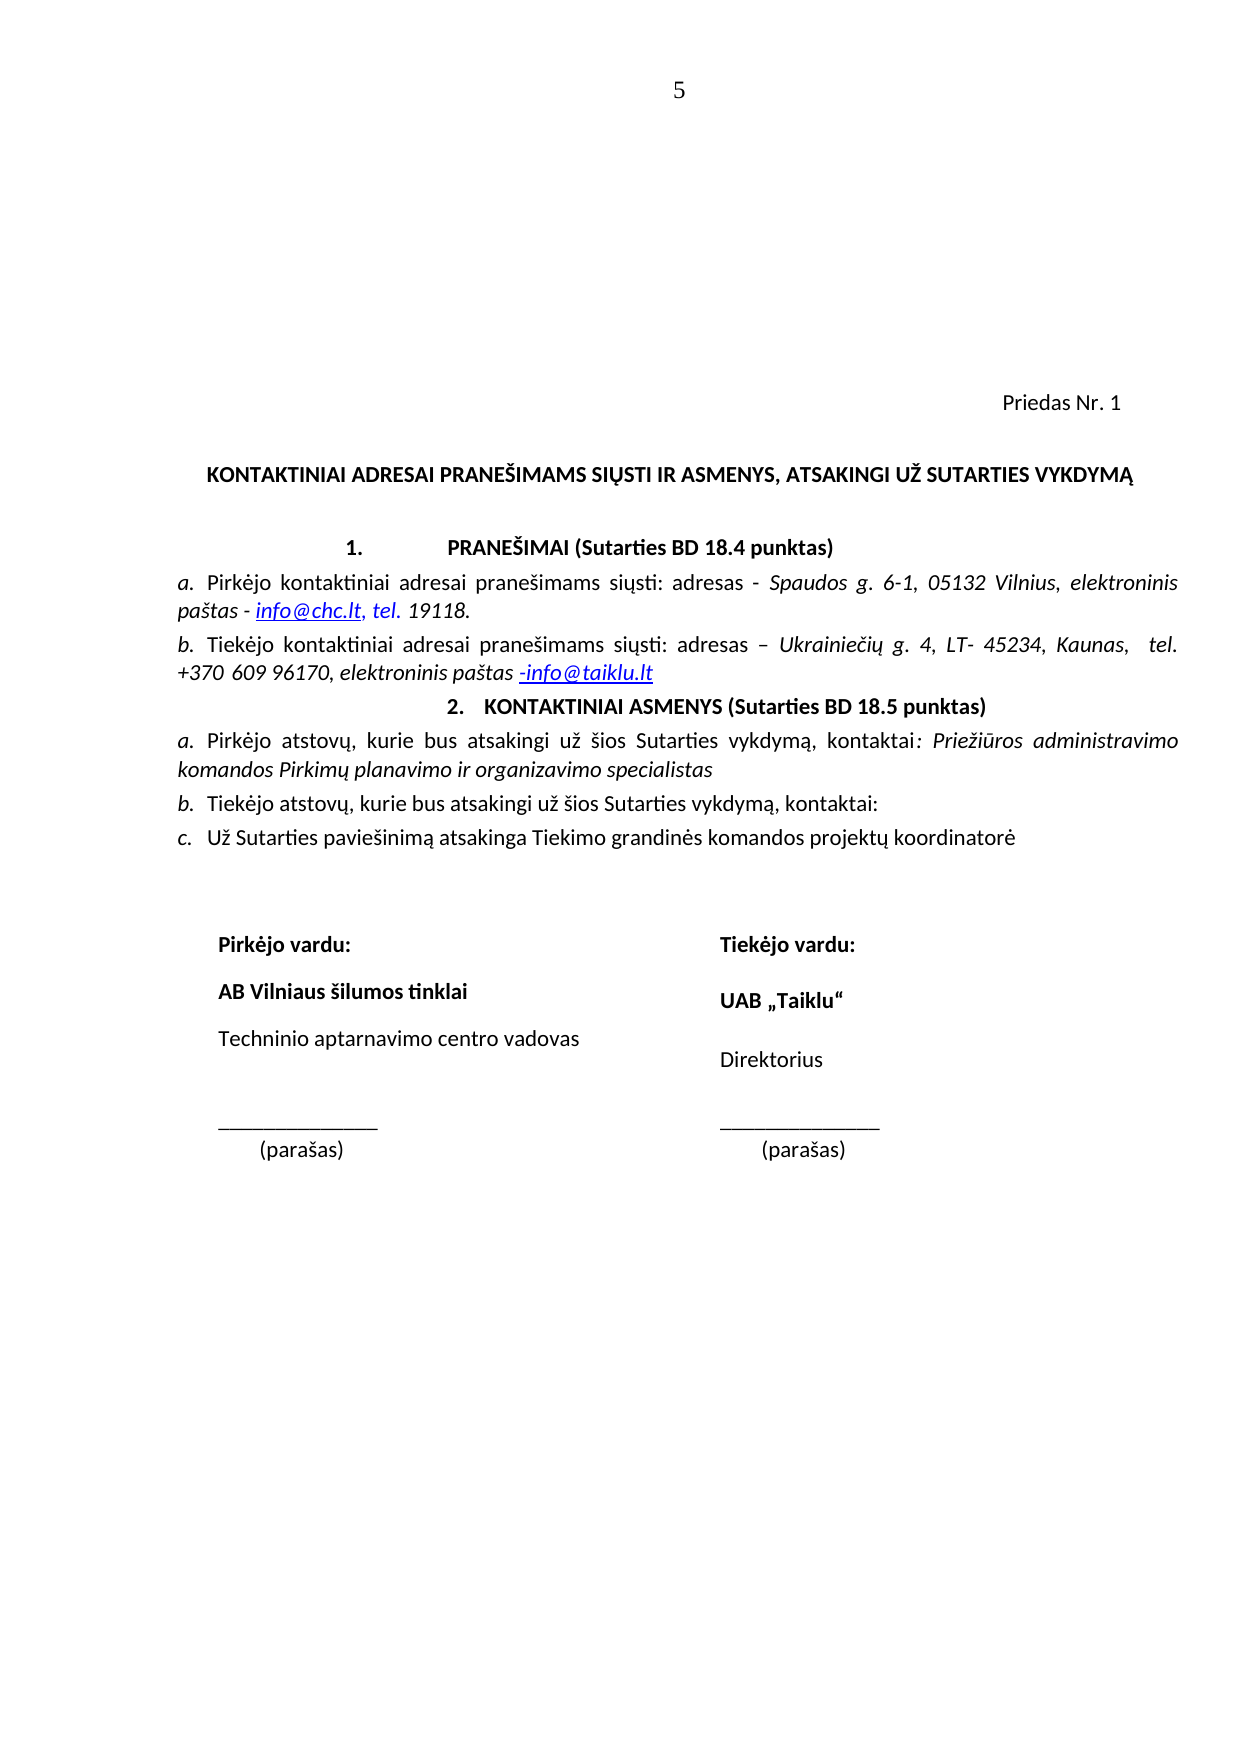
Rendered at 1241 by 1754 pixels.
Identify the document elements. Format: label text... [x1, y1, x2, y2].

list Tiekėjo kontaktiniai adresai pranešimams siųsti: adresas – Ukrainiečių g. 4, LT- 45234, Kaunas, tel. +370 609 96170, elektroninis paštas -info@taiklu.lt [177, 630, 1181, 686]
list KONTAKTINIAI ASMENYS (Sutarties BD 18.5 punktas) [252, 692, 1181, 720]
table_cell ______________ (parašas) [709, 1105, 1167, 1165]
list Pirkėjo kontaktiniai adresai pranešimams siųsti: adresas - Spaudos g. 6-1, 05132 Vilnius, elektroninis paštas - info@chc.lt, tel. 19118. [177, 568, 1181, 624]
list PRANEŠIMAI (Sutarties BD 18.4 punktas) [207, 533, 1181, 562]
list Tiekėjo atstovų, kurie bus atsakingi už šios Sutarties vykdymą, kontaktai: [177, 789, 1181, 817]
list Už Sutarties paviešinimą atsakinga Tiekimo grandinės komandos projektų koordinatorė [177, 823, 1181, 851]
table_header Pirkėjo vardu: AB Vilniaus šilumos tinklai Techninio aptarnavimo centro vadovas [207, 930, 709, 1105]
table_header Tiekėjo vardu: UAB „Taiklu“ Direktorius [709, 930, 1167, 1105]
table_cell ______________ (parašas) [207, 1105, 709, 1165]
list Pirkėjo atstovų, kurie bus atsakingi už šios Sutarties vykdymą, kontaktai: Priežiūros administravimo komandos Pirkimų planavimo ir organizavimo specialistas [177, 727, 1181, 783]
text Priedas Nr. 1 [1002, 388, 1181, 416]
text KONTAKTINIAI ADRESAI PRANEŠIMAMS SIŲSTI IR ASMENYS, ATSAKINGI UŽ SUTARTIES VYKDYMĄ [207, 461, 1181, 489]
